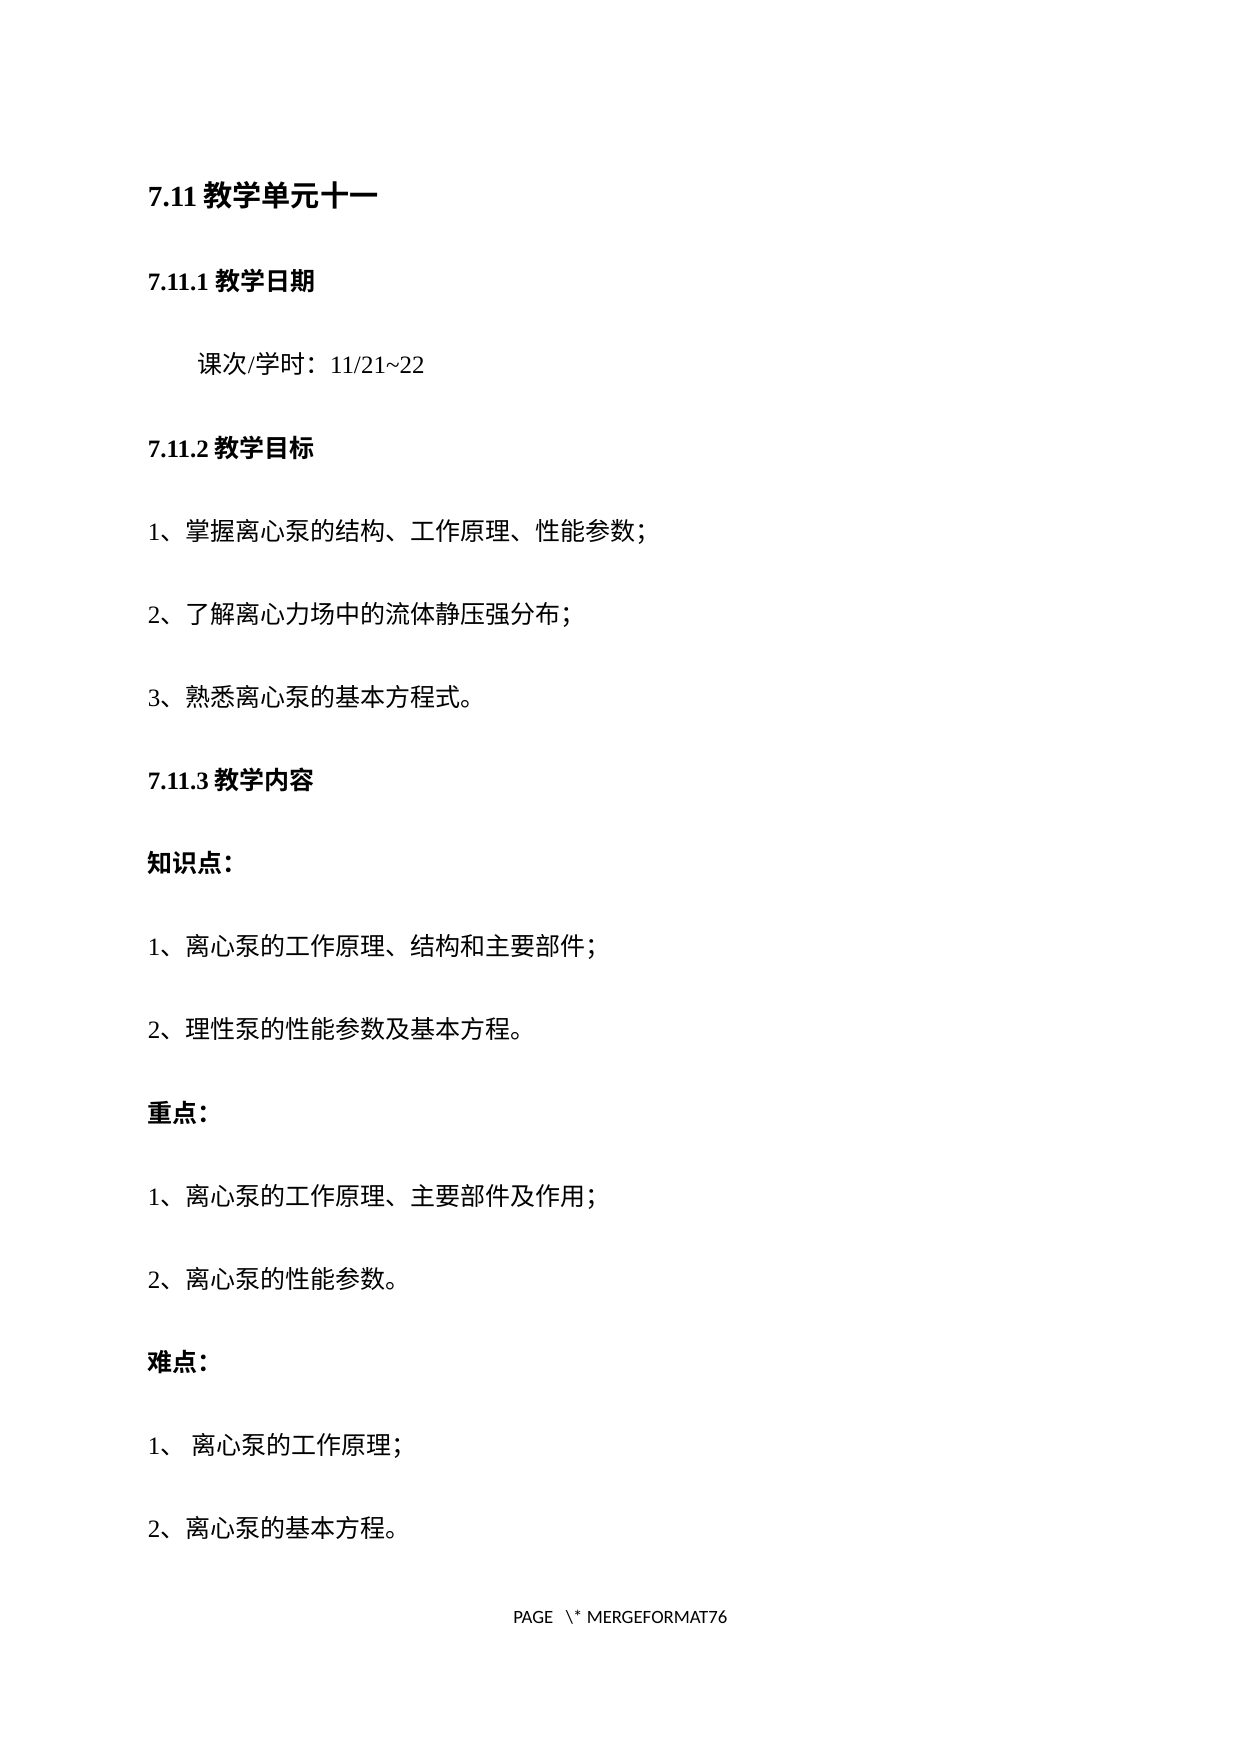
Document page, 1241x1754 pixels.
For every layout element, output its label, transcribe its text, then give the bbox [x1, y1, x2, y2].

list 离心泵的工作原理； [148, 1411, 1092, 1476]
subtitle 7.11教学单元十一 [148, 161, 1092, 226]
text 2、了解离心力场中的流体静压强分布； [148, 580, 1092, 645]
text 1、掌握离心泵的结构、工作原理、性能参数； [148, 497, 1092, 562]
subtitle 7.11.1 教学日期 [148, 247, 1092, 312]
text 1、离心泵的工作原理、主要部件及作用； [148, 1162, 1092, 1227]
subtitle 7.11.2教学目标 [148, 414, 1092, 479]
text 重点： [148, 1079, 1092, 1144]
subtitle 7.11.3教学内容 [148, 746, 1092, 811]
text 课次/学时：11/21~22 [148, 331, 1092, 396]
text 2、离心泵的性能参数。 [148, 1245, 1092, 1310]
text 1、离心泵的工作原理、结构和主要部件； [148, 912, 1092, 977]
text 2、离心泵的基本方程。 [148, 1494, 1092, 1559]
text 难点： [148, 1328, 1092, 1393]
text 3、熟悉离心泵的基本方程式。 [148, 663, 1092, 728]
text 知识点： [148, 829, 1092, 894]
text 2、理性泵的性能参数及基本方程。 [148, 996, 1092, 1061]
